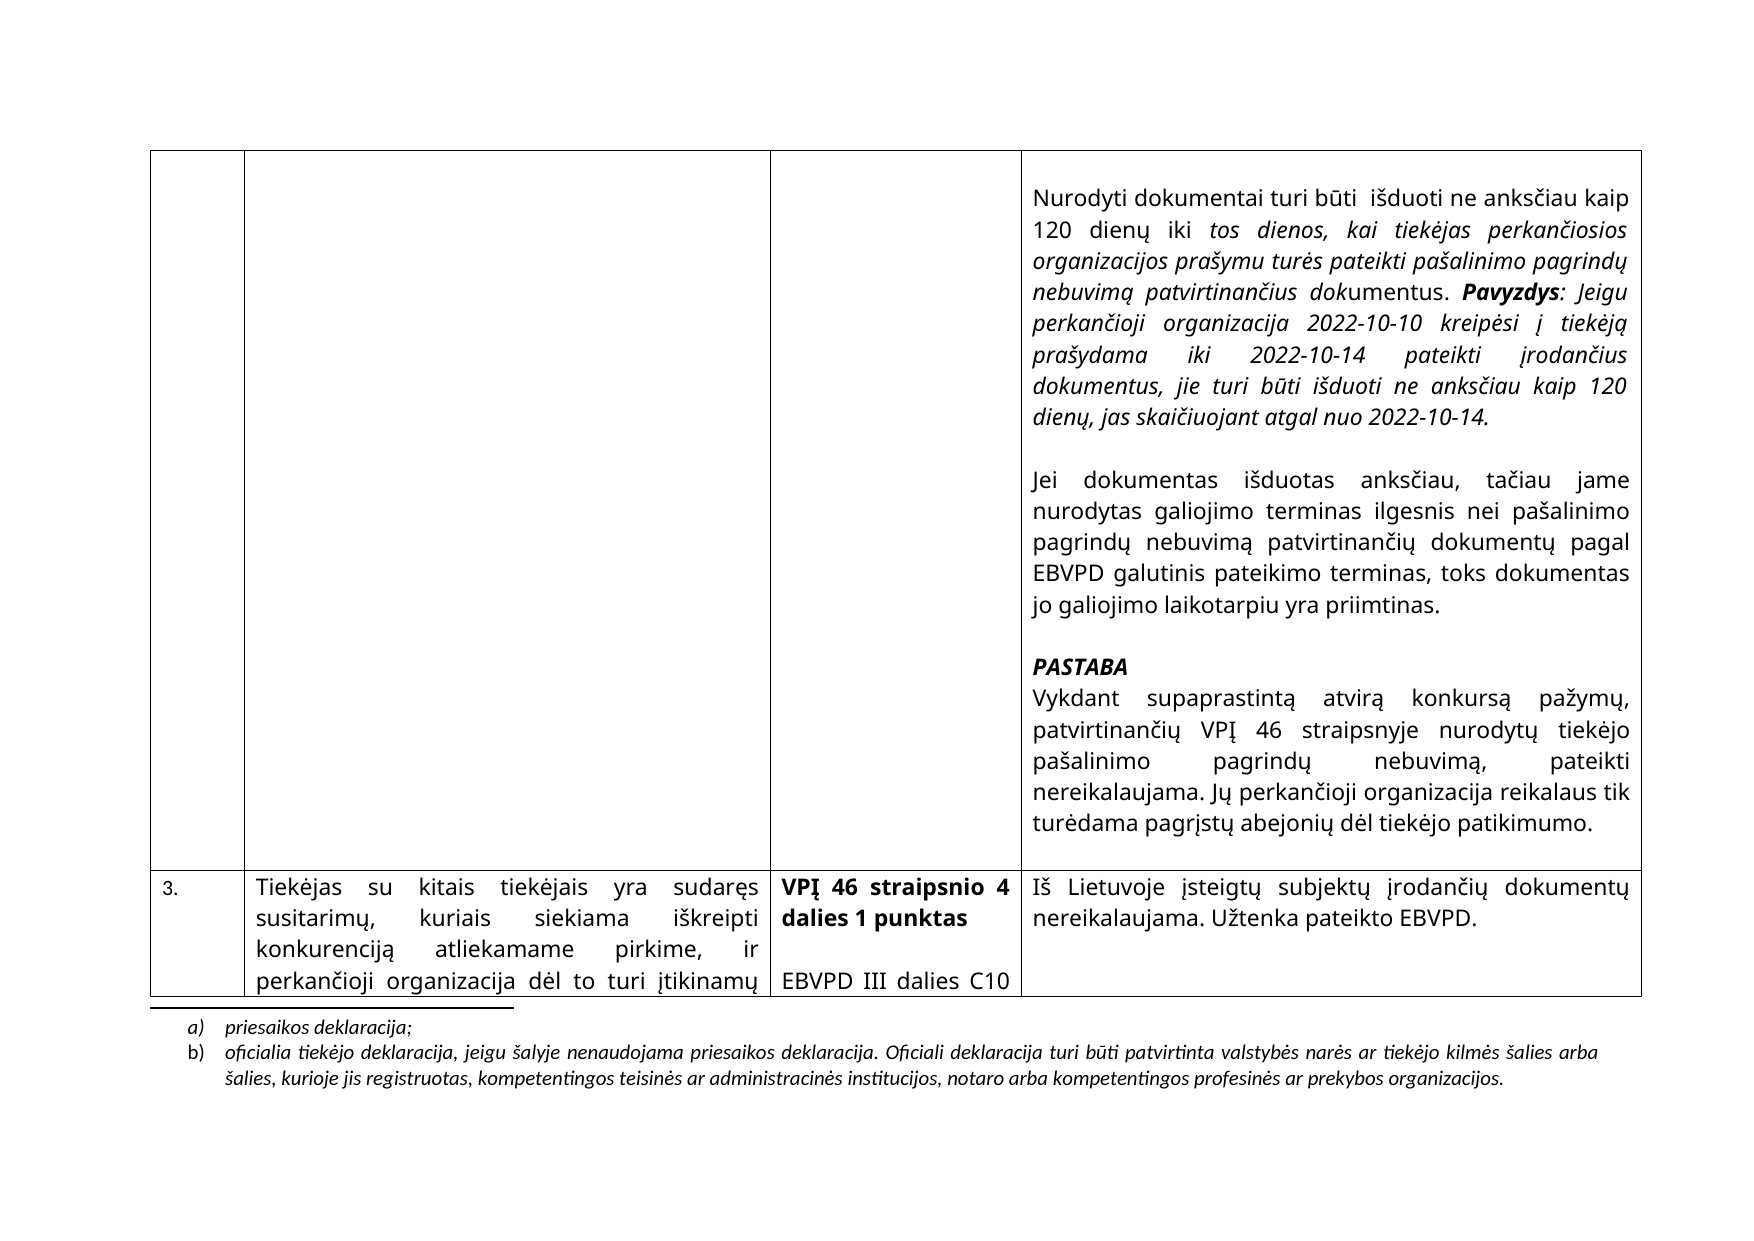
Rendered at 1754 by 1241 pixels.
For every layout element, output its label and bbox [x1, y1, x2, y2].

table_cell [1022, 871, 1641, 996]
table_cell [1022, 151, 1641, 870]
table_cell [771, 151, 1021, 870]
table_cell [771, 871, 1021, 996]
table_cell [245, 871, 770, 996]
table_cell [245, 151, 770, 870]
table_cell [151, 151, 244, 870]
table_cell [151, 871, 244, 996]
